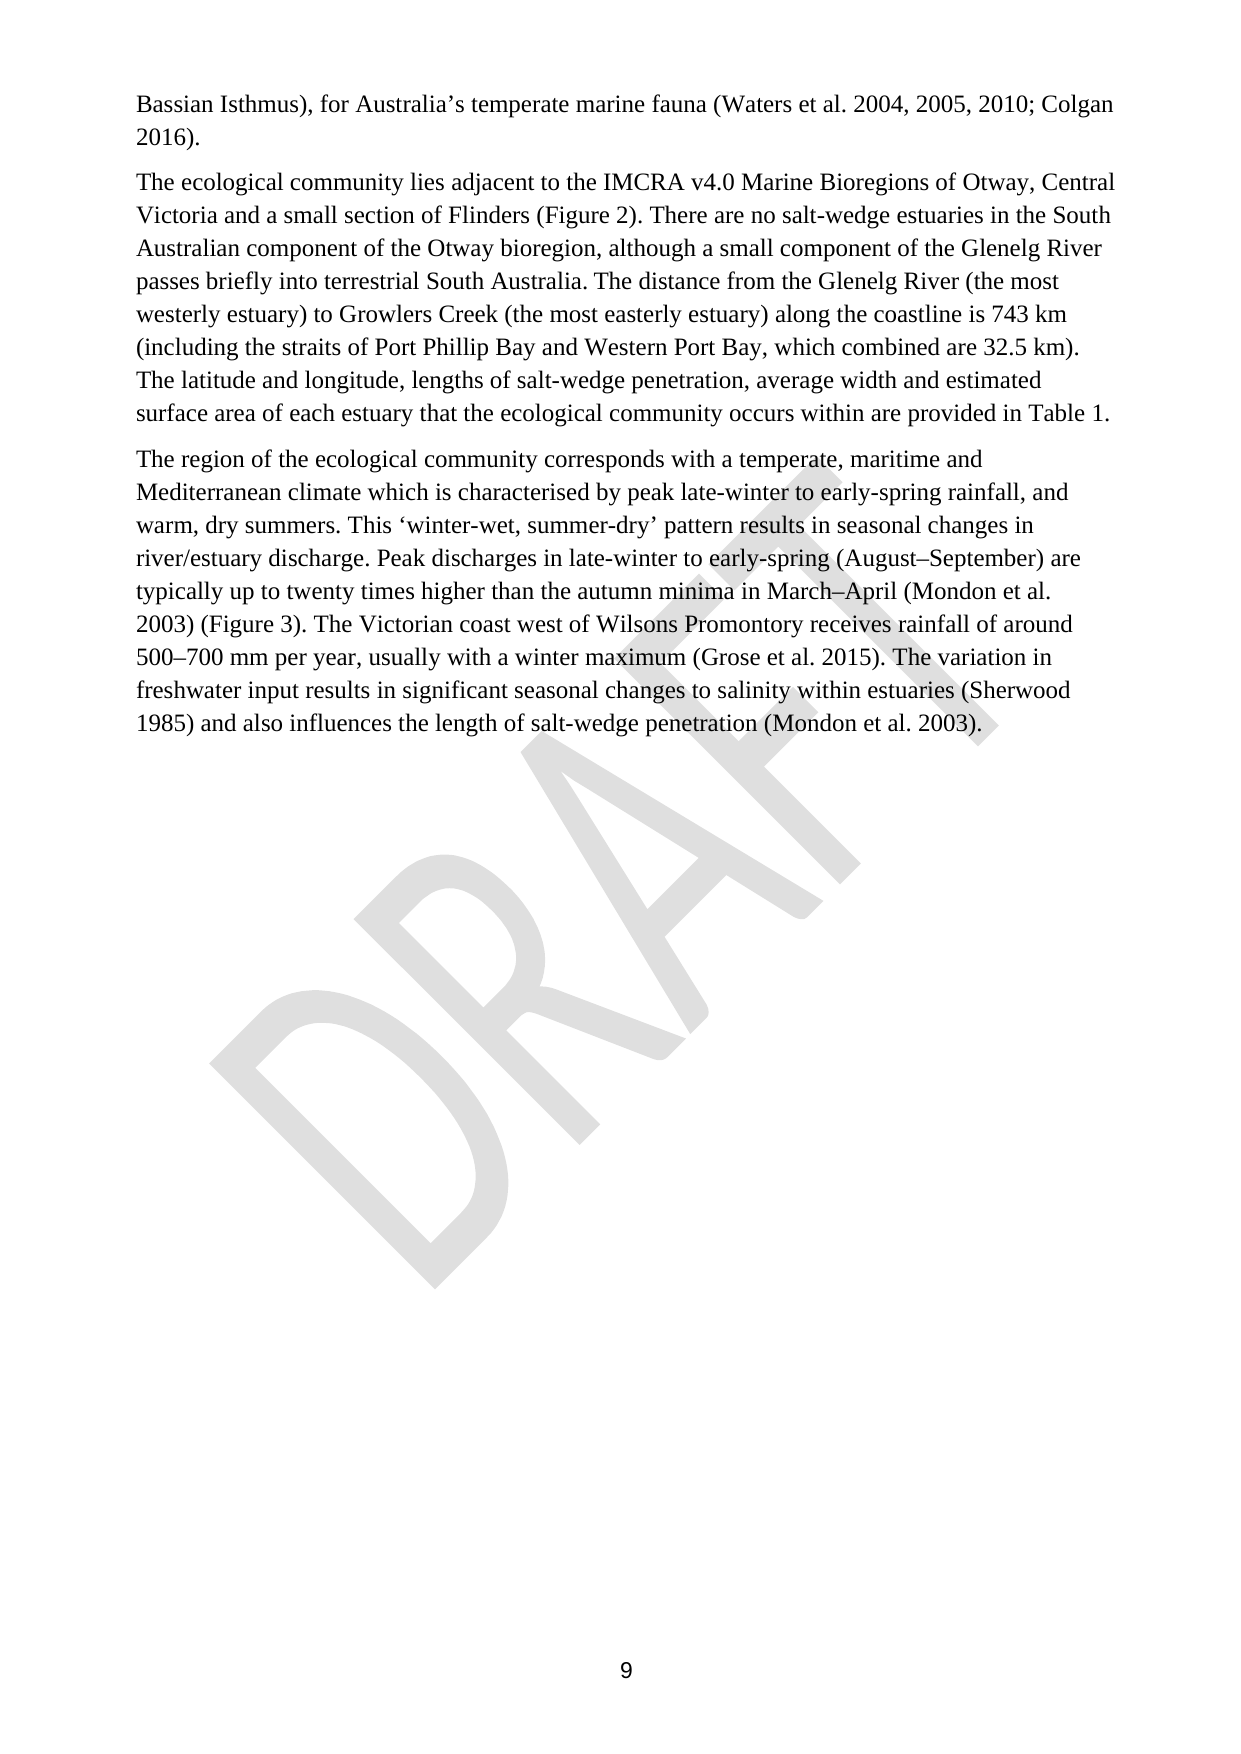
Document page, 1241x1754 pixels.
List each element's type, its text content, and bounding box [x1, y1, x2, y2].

text The region of the ecological community corresponds with a temperate, maritime and Mediterranean climate which is characterised by peak late-winter to early-spring rainfall, and warm, dry summers. This ‘winter-wet, summer-dry’ pattern results in seasonal changes in river/estuary discharge. Peak discharges in late-winter to early-spring (August–September) are typically up to twenty times higher than the autumn minima in March–April (Mondon et al. 2003) (Figure 3). The Victorian coast west of Wilsons Promontory receives rainfall of around 500–700 mm per year, usually with a winter maximum (Grose et al. 2015). The variation in freshwater input results in significant seasonal changes to salinity within estuaries (Sherwood 1985) and also influences the length of salt-wedge penetration (Mondon et al. 2003). [136, 444, 1116, 737]
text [136, 89, 1116, 150]
text The ecological community lies adjacent to the IMCRA v4.0 Marine Bioregions of Otway, Central Victoria and a small section of Flinders (Figure 2). There are no salt-wedge estuaries in the South Australian component of the Otway bioregion, although a small component of the Glenelg River passes briefly into terrestrial South Australia. The distance from the Glenelg River (the most westerly estuary) to Growlers Creek (the most easterly estuary) along the coastline is 743 km (including the straits of Port Phillip Bay and Western Port Bay, which combined are 32.5 km). The latitude and longitude, lengths of salt-wedge penetration, average width and estimated surface area of each estuary that the ecological community occurs within are provided in Table 1. [136, 167, 1116, 427]
